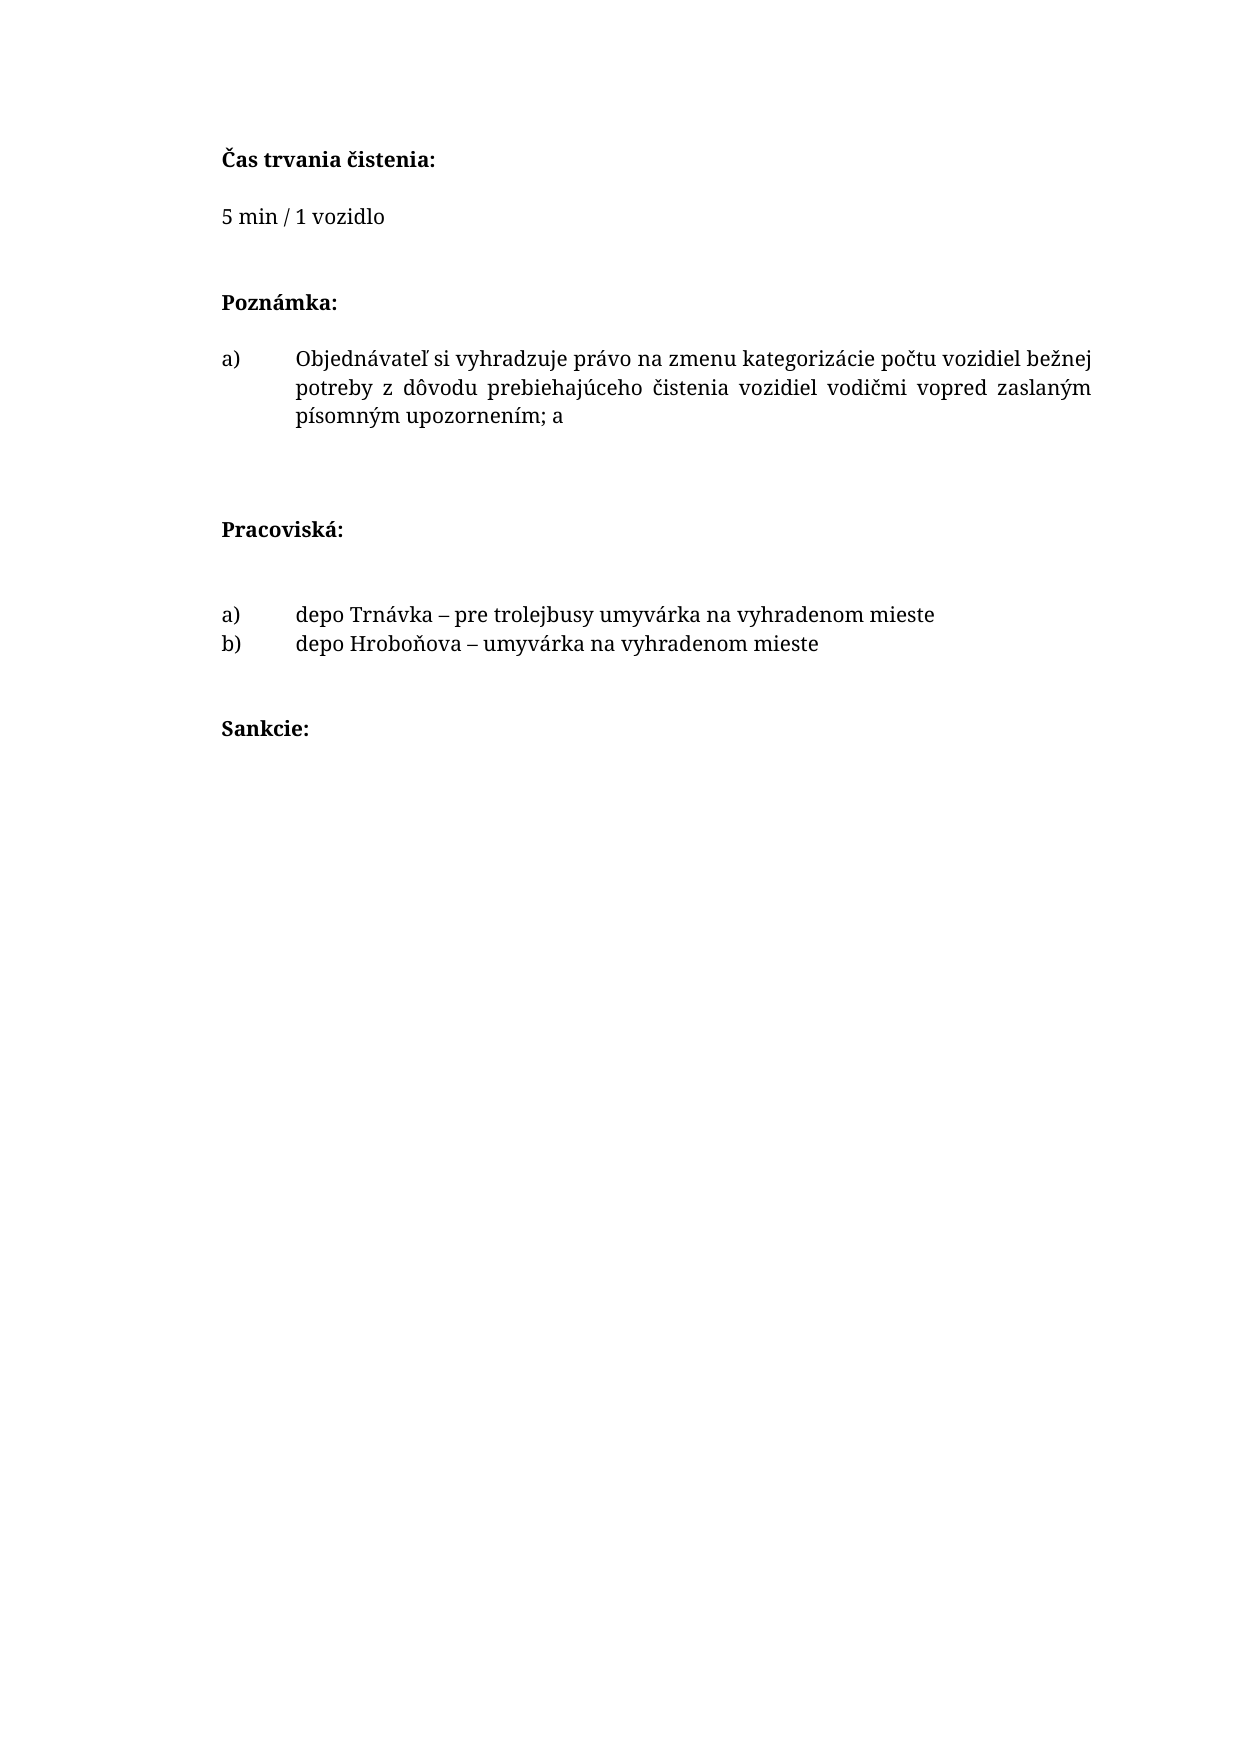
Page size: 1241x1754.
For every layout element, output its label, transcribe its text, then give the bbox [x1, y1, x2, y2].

list Objednávateľ si vyhradzuje právo na zmenu kategorizácie počtu vozidiel bežnej potreby z dôvodu prebiehajúceho čistenia vozidiel vodičmi vopred zaslaným písomným upozornením; a [221, 344, 1093, 430]
list depo Trnávka – pre trolejbusy umyvárka na vyhradenom mieste [221, 601, 1093, 629]
text Poznámka: [221, 288, 1093, 316]
text Pracoviská: [221, 515, 1093, 544]
list depo Hroboňova – umyvárka na vyhradenom mieste [221, 629, 1093, 657]
text Čas trvania čistenia: [221, 146, 1093, 174]
text Sankcie: [221, 714, 1093, 743]
text 5 min / 1 vozidlo [221, 202, 1093, 231]
